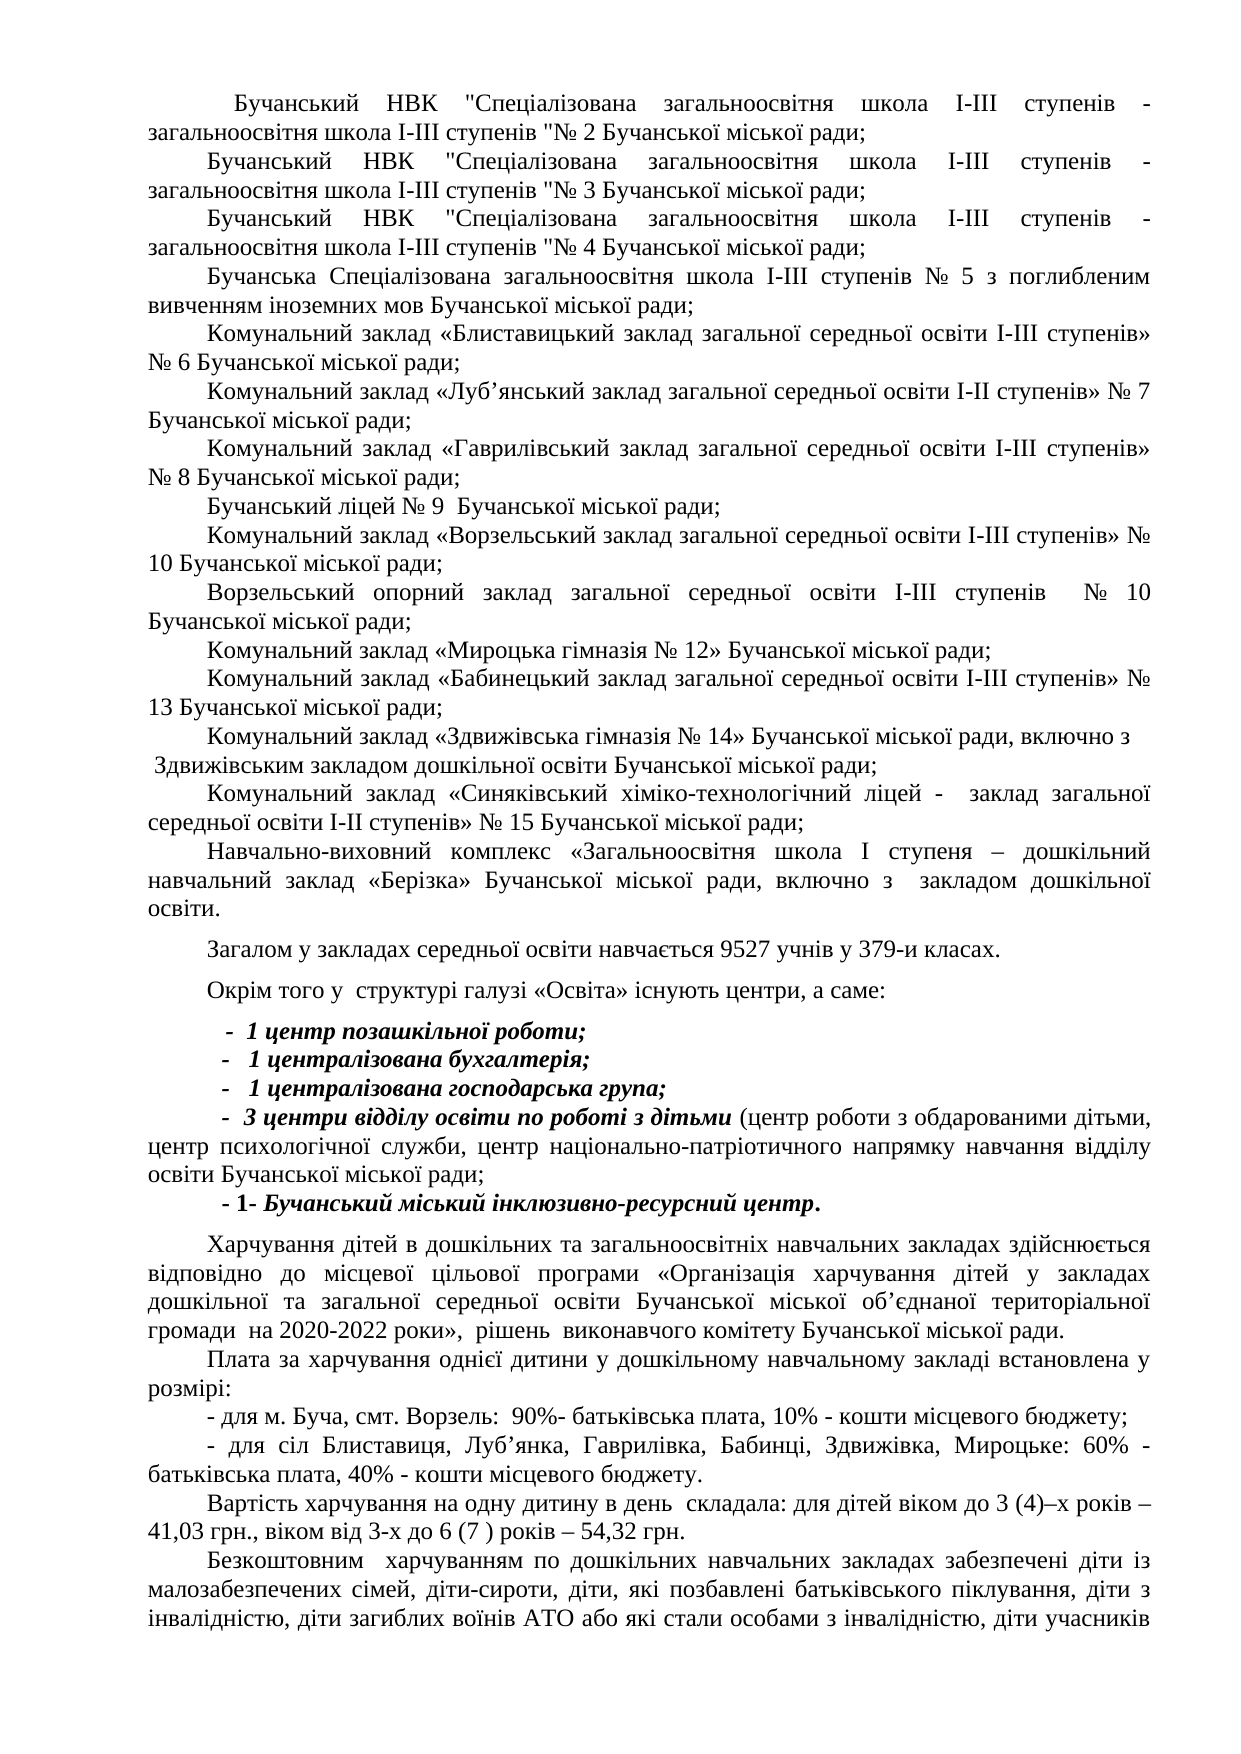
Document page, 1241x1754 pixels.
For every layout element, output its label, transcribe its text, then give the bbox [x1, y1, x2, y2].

text Комунальний заклад «Ворзельський заклад загальної середньої освіти І-ІІІ ступенів» № 10 Бучанської міської ради; [148, 520, 1152, 577]
text Бучанський НВК "Спеціалізована загальноосвітня школа І-ІІІ ступенів - загальноосвітня школа І-ІІІ ступенів "№ 3 Бучанської міської ради; [148, 146, 1152, 203]
text Бучанська Спеціалізована загальноосвітня школа І-ІІІ ступенів № 5 з поглибленим вивченням іноземних мов Бучанської міської ради; [148, 261, 1152, 318]
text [148, 1545, 1152, 1631]
text - 1 централізована господарська група; [148, 1073, 1152, 1102]
text Комунальний заклад «Синяківський хіміко-технологічний ліцей - заклад загальної середньої освіти І-ІІ ступенів» № 15 Бучанської міської ради; [148, 778, 1152, 836]
text Окрім того у структурі галузі «Освіта» існують центри, а саме: [148, 975, 1152, 1004]
text Комунальний заклад «Блиставицький заклад загальної середньої освіти І-ІІІ ступенів» № 6 Бучанської міської ради; [148, 318, 1152, 376]
text - для м. Буча, смт. Ворзель: 90%- батьківська плата, 10% - кошти місцевого бюджету; [148, 1401, 1152, 1430]
text Ворзельський опорний заклад загальної середньої освіти І-ІІІ ступенів № 10 Бучанської міської ради; [148, 577, 1152, 635]
text Загалом у закладах середньої освіти навчається 9527 учнів у 379-и класах. [148, 934, 1152, 963]
text - 3 центри відділу освіти по роботі з дітьми (центр роботи з обдарованими дітьми, центр психологічної служби, центр національно-патріотичного напрямку навчання відділу освіти Бучанської міської ради; [148, 1102, 1152, 1188]
text - для сіл Блиставиця, Луб’янка, Гаврилівка, Бабинці, Здвижівка, Мироцьке: 60% - батьківська плата, 40% - кошти місцевого бюджету. [148, 1430, 1152, 1488]
text - 1 централізована бухгалтерія; [148, 1044, 1152, 1073]
text Комунальний заклад «Гаврилівський заклад загальної середньої освіти І-ІІІ ступенів» № 8 Бучанської міської ради; [148, 433, 1152, 491]
text Комунальний заклад «Здвижівська гімназія № 14» Бучанської міської ради, включно з [148, 721, 1152, 750]
text - 1 центр позашкільної роботи; [148, 1016, 1152, 1044]
text Бучанський ліцей № 9 Бучанської міської ради; [148, 491, 1152, 520]
text Комунальний заклад «Бабинецький заклад загальної середньої освіти І-ІІІ ступенів» № 13 Бучанської міської ради; [148, 663, 1152, 721]
text Вартість харчування на одну дитину в день складала: для дітей віком до 3 (4)–х років – 41,03 грн., віком від 3-х до 6 (7 ) років – 54,32 грн. [148, 1488, 1152, 1545]
text Харчування дітей в дошкільних та загальноосвітніх навчальних закладах здійснюється відповідно до місцевої цільової програми «Організація харчування дітей у закладах дошкільної та загальної середньої освіти Бучанської міської об’єднаної територіальної громади на 2020-2022 роки», рішень виконавчого комітету Бучанської міської ради. [148, 1229, 1152, 1344]
text Здвижівським закладом дошкільної освіти Бучанської міської ради; [148, 750, 1152, 778]
text - 1- Бучанський міський інклюзивно-ресурсний центр. [148, 1188, 1152, 1217]
text Плата за харчування однієї дитини у дошкільному навчальному закладі встановлена у розмірі: [148, 1344, 1152, 1401]
text Комунальний заклад «Луб’янський заклад загальної середньої освіти І-ІІ ступенів» № 7 Бучанської міської ради; [148, 376, 1152, 433]
text Бучанський НВК "Спеціалізована загальноосвітня школа І-ІІІ ступенів - загальноосвітня школа І-ІІІ ступенів "№ 2 Бучанської міської ради; [148, 88, 1152, 146]
text Комунальний заклад «Мироцька гімназія № 12» Бучанської міської ради; [148, 635, 1152, 663]
text Навчально-виховний комплекс «Загальноосвітня школа І ступеня – дошкільний навчальний заклад «Берізка» Бучанської міської ради, включно з закладом дошкільної освіти. [148, 836, 1152, 922]
text Бучанський НВК "Спеціалізована загальноосвітня школа І-ІІІ ступенів - загальноосвітня школа І-ІІІ ступенів "№ 4 Бучанської міської ради; [148, 203, 1152, 261]
